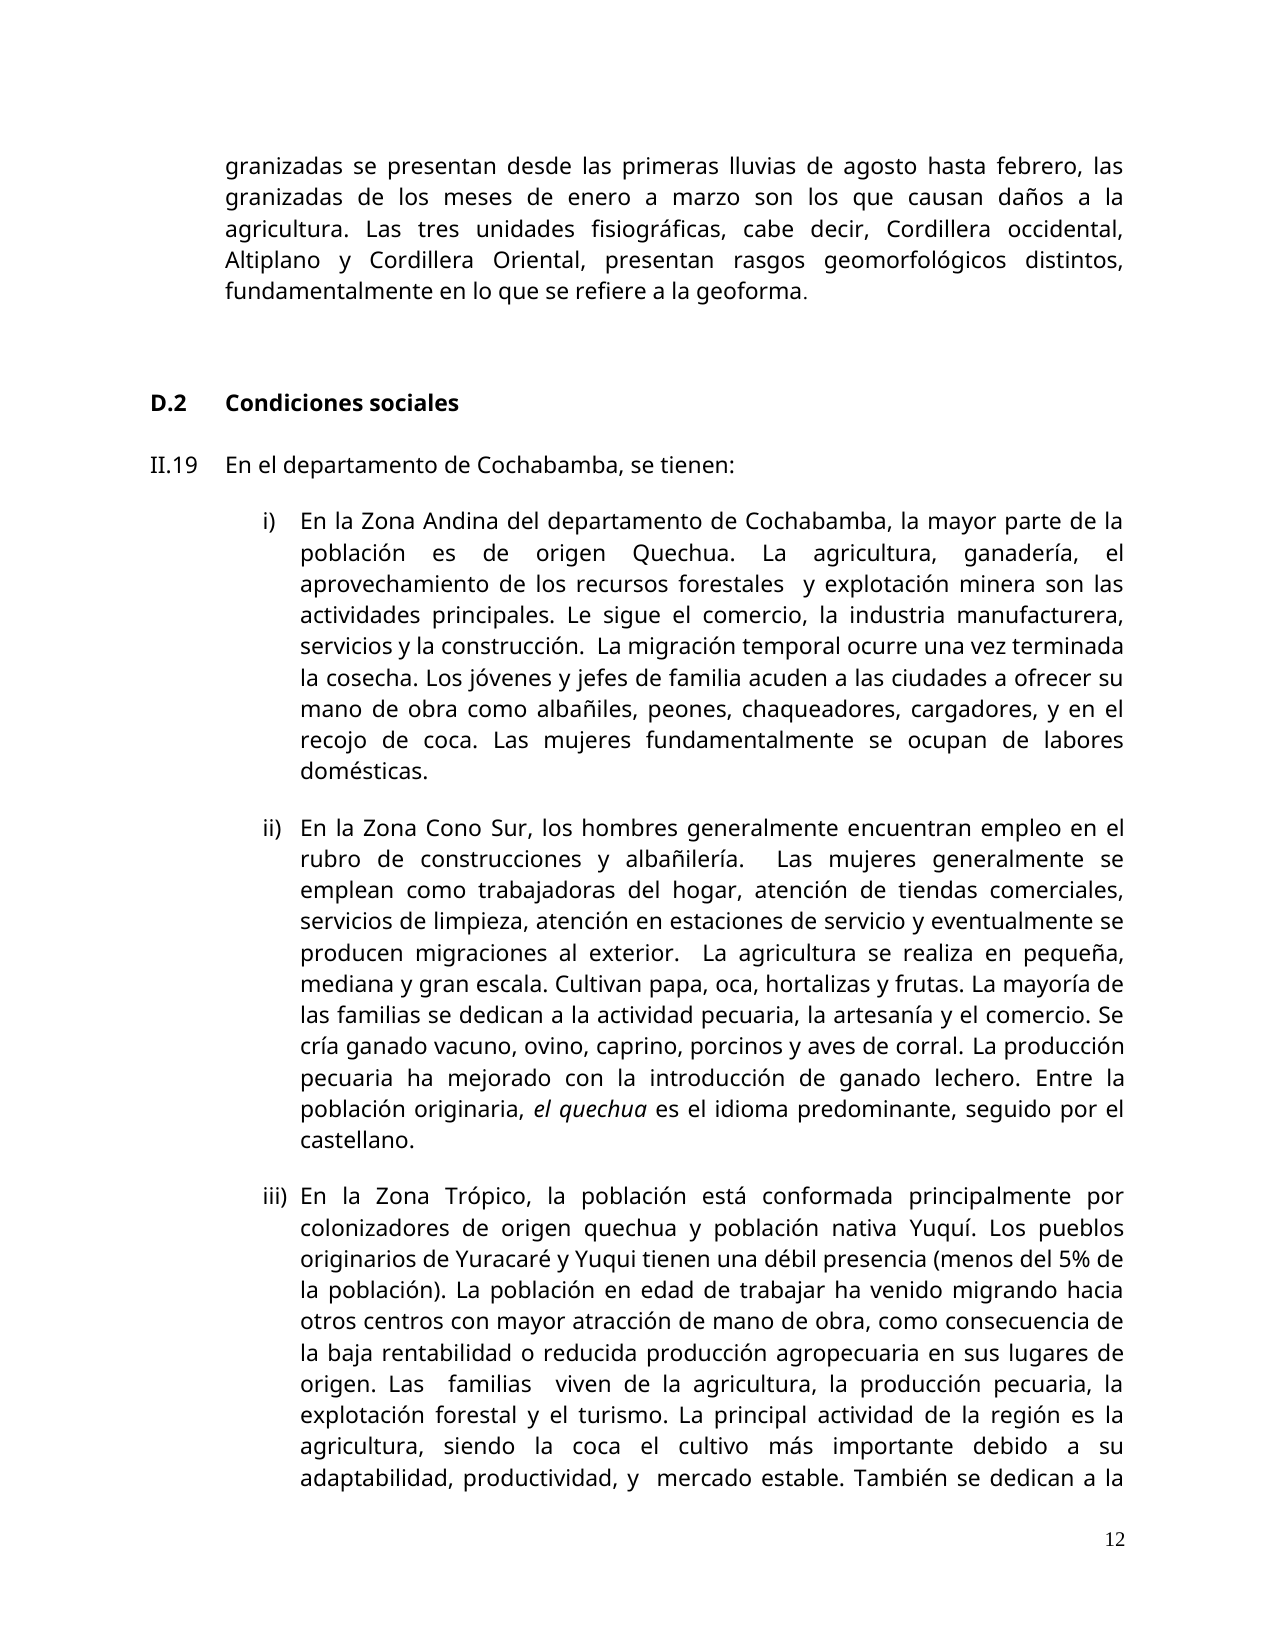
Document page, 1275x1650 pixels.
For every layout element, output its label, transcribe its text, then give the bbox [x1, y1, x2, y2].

list En la Zona Cono Sur, los hombres generalmente encuentran empleo en el rubro de construcciones y albañilería. Las mujeres generalmente se emplean como trabajadoras del hogar, atención de tiendas comerciales, servicios de limpieza, atención en estaciones de servicio y eventualmente se producen migraciones al exterior. La agricultura se realiza en pequeña, mediana y gran escala. Cultivan papa, oca, hortalizas y frutas. La mayoría de las familias se dedican a la actividad pecuaria, la artesanía y el comercio. Se cría ganado vacuno, ovino, caprino, porcinos y aves de corral. La producción pecuaria ha mejorado con la introducción de ganado lechero. Entre la población originaria, el quechua es el idioma predominante, seguido por el castellano. [262, 812, 1125, 1155]
subtitle D.2 Condiciones sociales [150, 387, 1125, 418]
subtitle En el departamento de Cochabamba, se tienen: [150, 449, 1125, 480]
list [150, 150, 1125, 306]
list En la Zona Andina del departamento de Cochabamba, la mayor parte de la población es de origen Quechua. La agricultura, ganadería, el aprovechamiento de los recursos forestales y explotación minera son las actividades principales. Le sigue el comercio, la industria manufacturera, servicios y la construcción. La migración temporal ocurre una vez terminada la cosecha. Los jóvenes y jefes de familia acuden a las ciudades a ofrecer su mano de obra como albañiles, peones, chaqueadores, cargadores, y en el recojo de coca. Las mujeres fundamentalmente se ocupan de labores domésticas. [262, 505, 1125, 787]
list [262, 1180, 1125, 1493]
